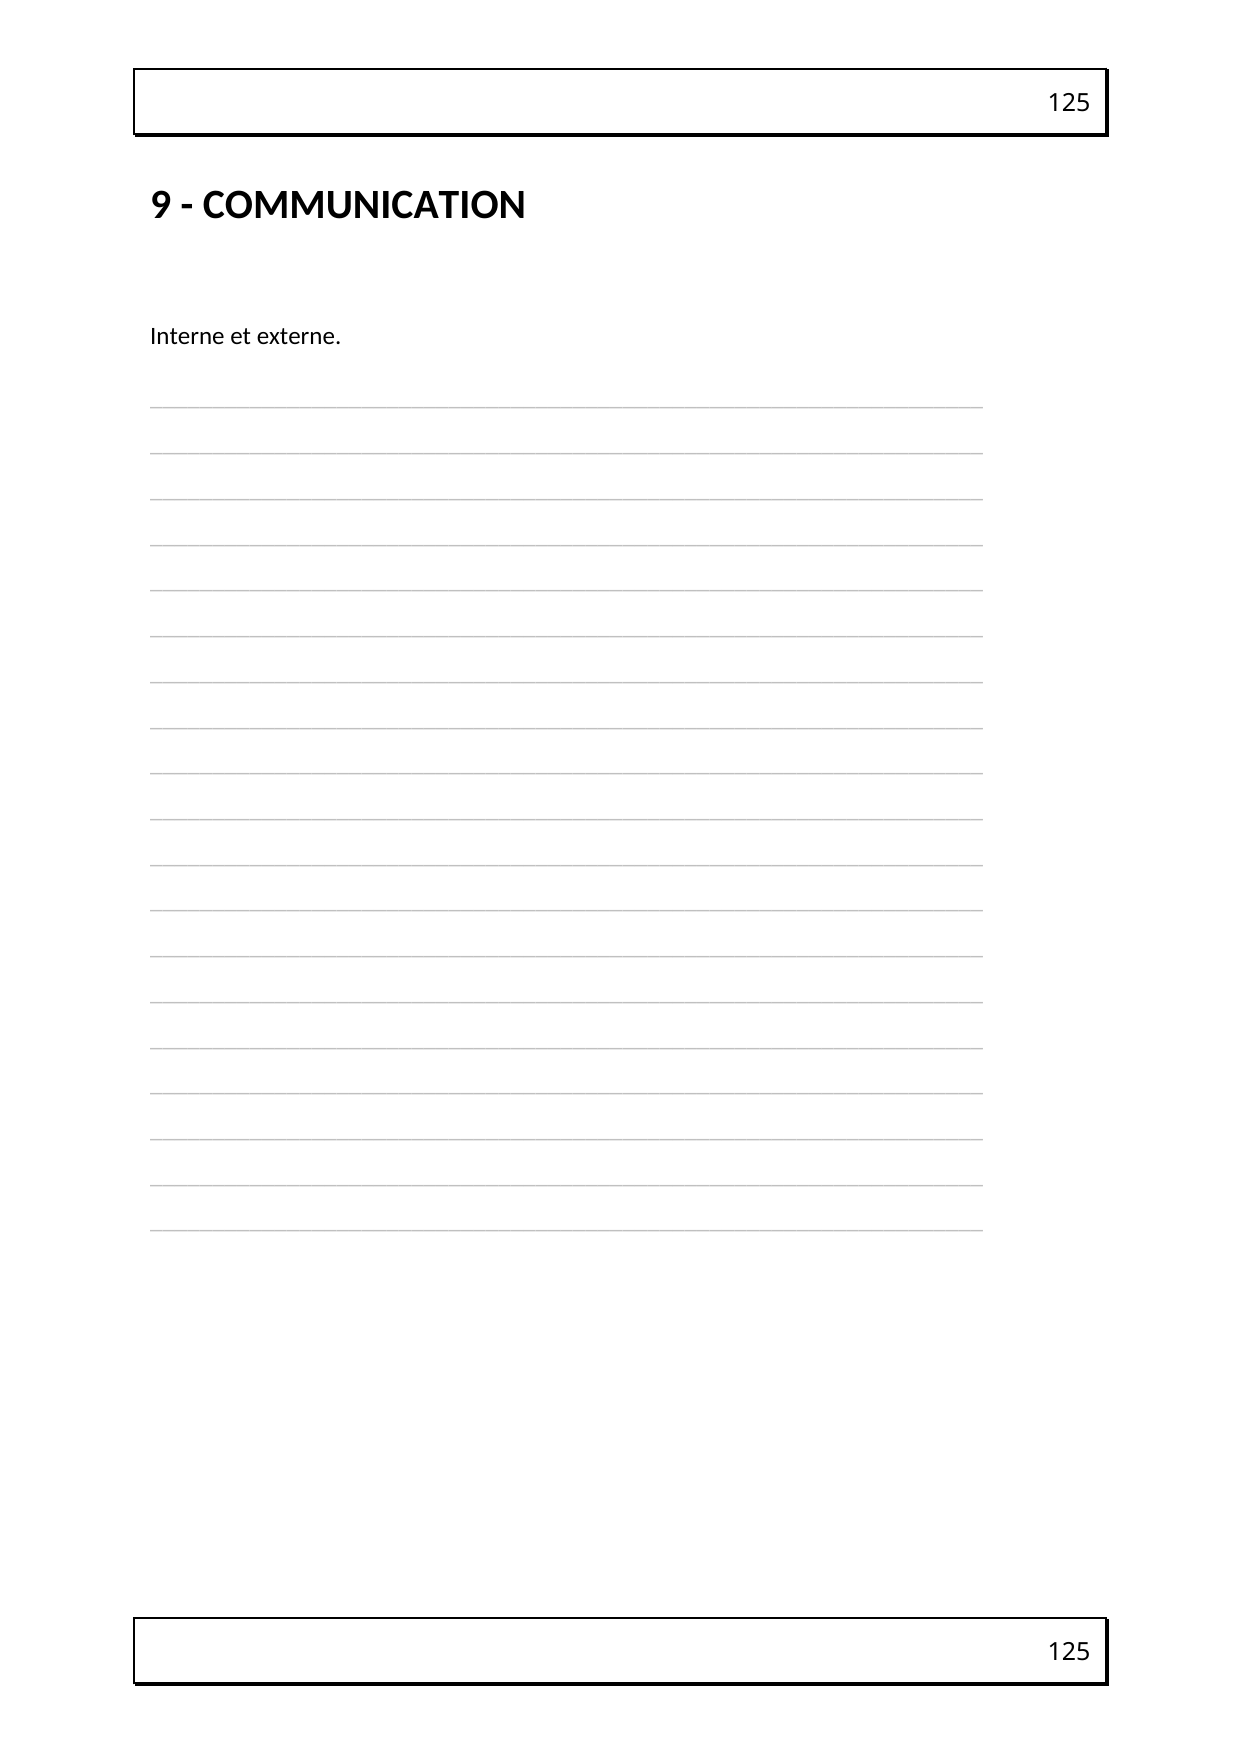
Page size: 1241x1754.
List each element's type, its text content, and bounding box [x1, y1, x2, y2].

text ___________________________________________________________________ [150, 564, 1090, 595]
text ___________________________________________________________________ [150, 1067, 1090, 1098]
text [150, 1205, 1090, 1235]
text ___________________________________________________________________ [150, 656, 1090, 686]
text ___________________________________________________________________ [150, 1159, 1090, 1189]
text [150, 427, 1090, 458]
text ___________________________________________________________________ [150, 793, 1090, 824]
text ___________________________________________________________________ [150, 976, 1090, 1007]
text ___________________________________________________________________ [150, 839, 1090, 869]
text ___________________________________________________________________ [150, 930, 1090, 961]
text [150, 382, 1090, 412]
text ___________________________________________________________________ [150, 610, 1090, 641]
text Interne et externe. [150, 321, 1090, 351]
text ___________________________________________________________________ [150, 747, 1090, 778]
text ___________________________________________________________________ [150, 473, 1090, 503]
text ___________________________________________________________________ [150, 1022, 1090, 1052]
text ___________________________________________________________________ [150, 702, 1090, 732]
text ___________________________________________________________________ [150, 884, 1090, 915]
text ___________________________________________________________________ [150, 1113, 1090, 1144]
text 9 - COMMUNICATION [150, 148, 1090, 229]
text ___________________________________________________________________ [150, 519, 1090, 549]
